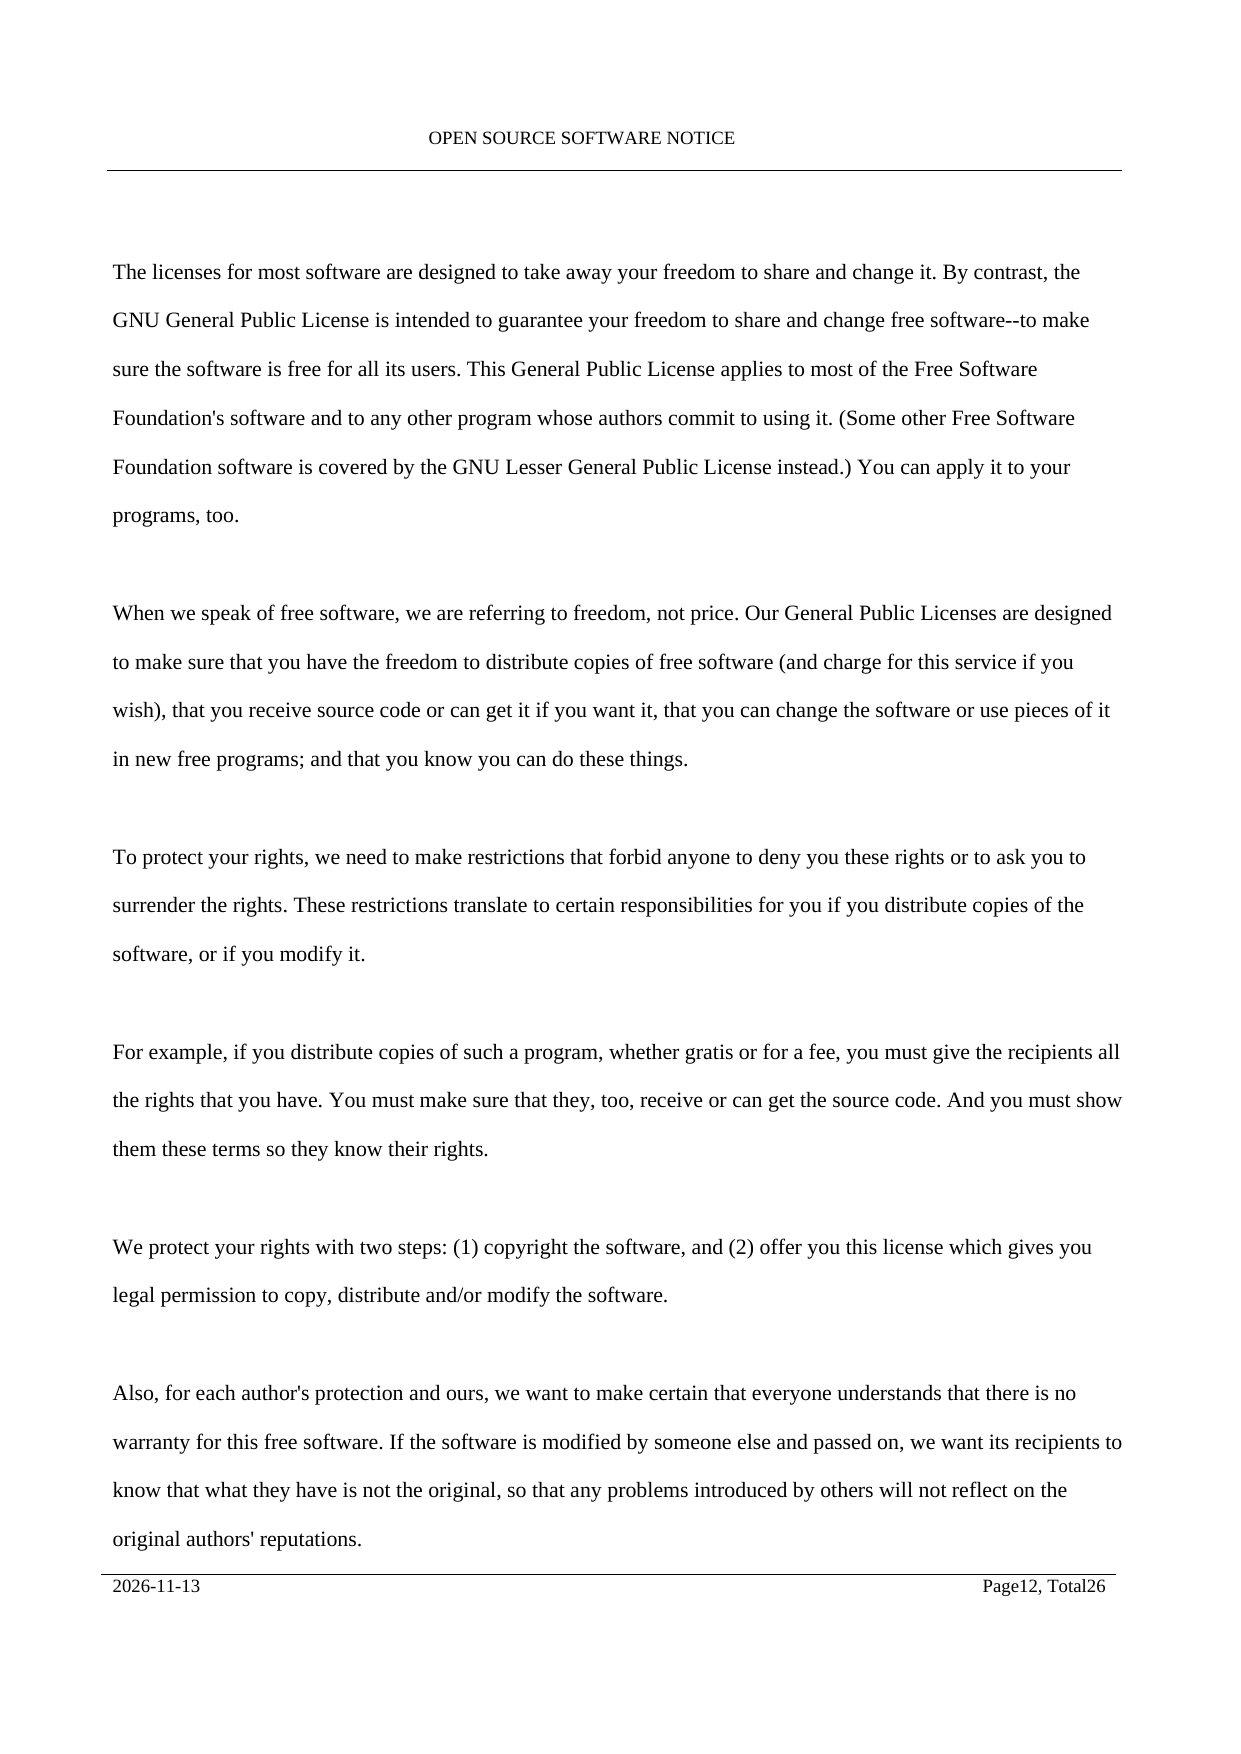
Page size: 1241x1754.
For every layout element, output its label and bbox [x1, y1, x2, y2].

text [112, 206, 1128, 1555]
